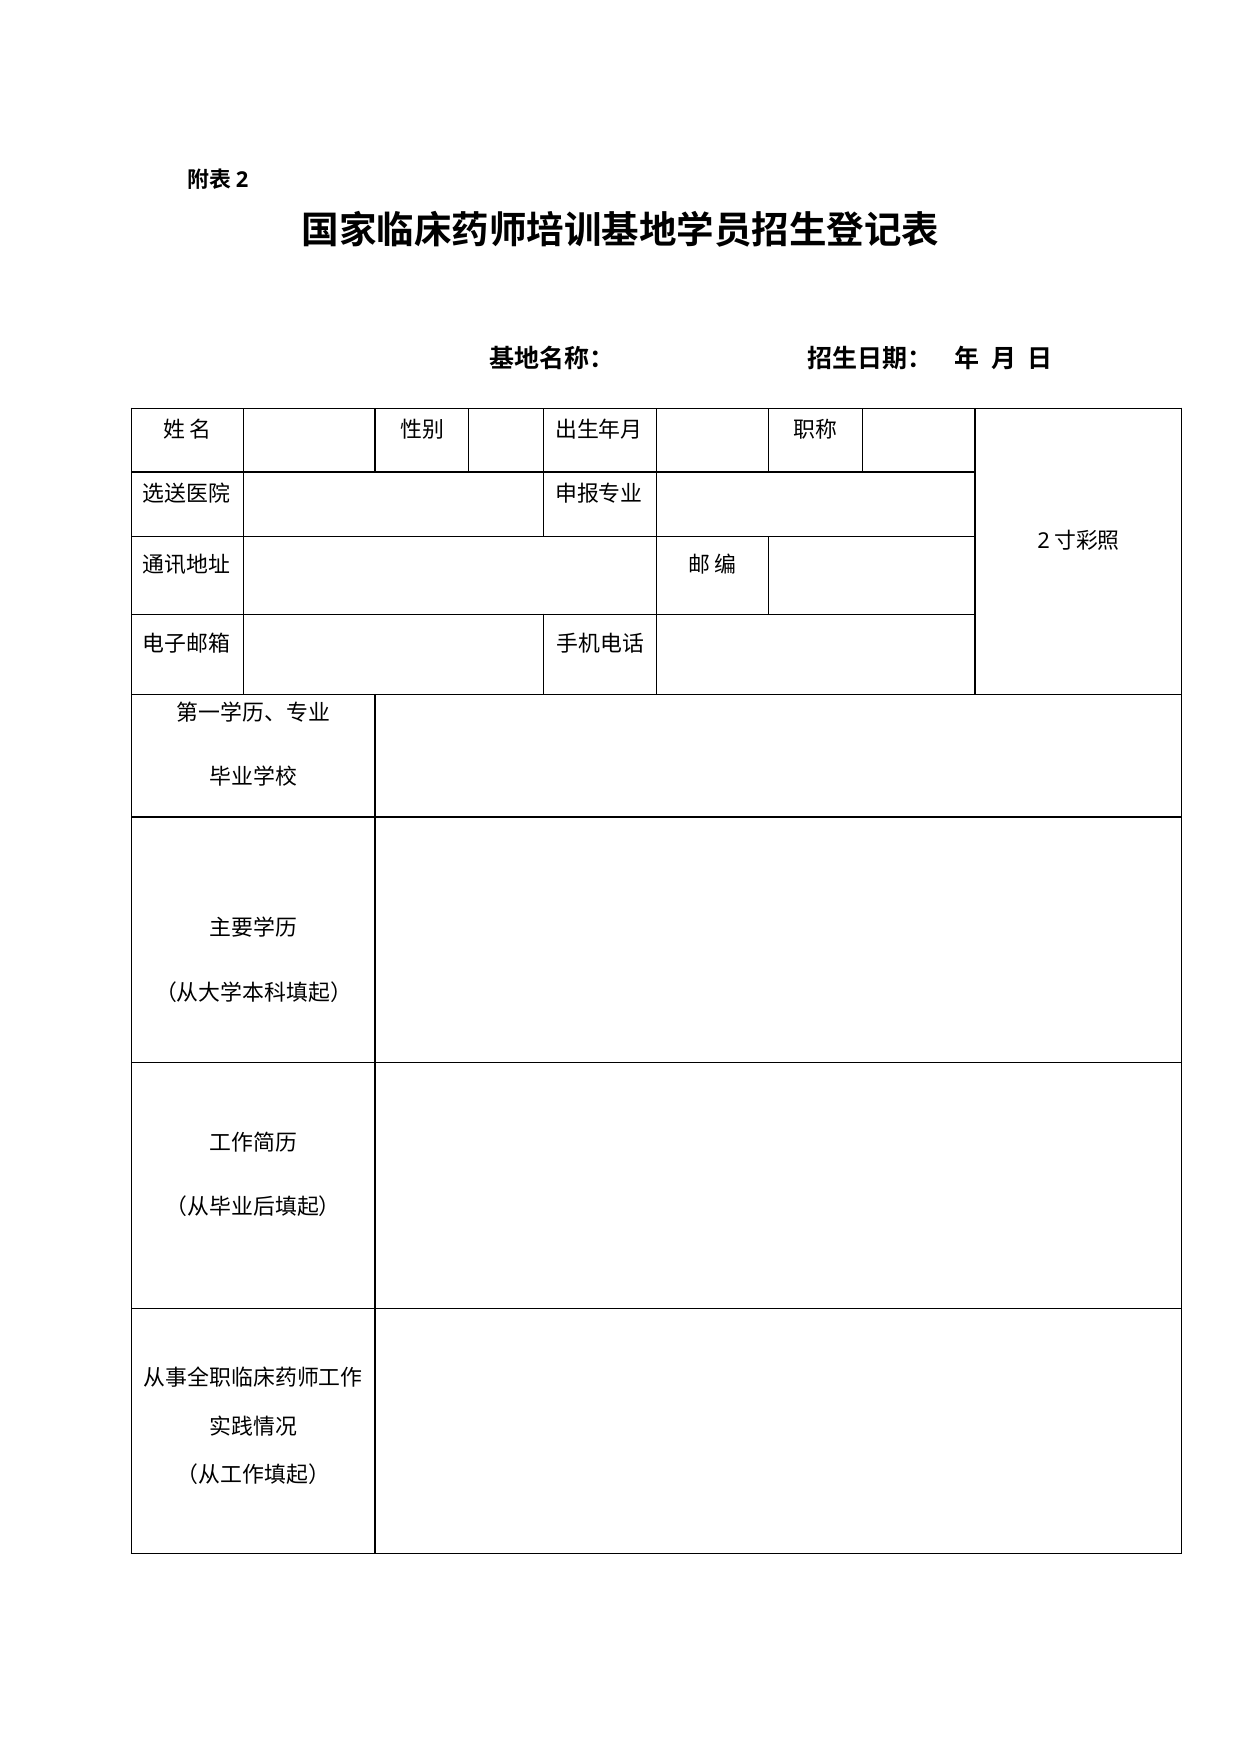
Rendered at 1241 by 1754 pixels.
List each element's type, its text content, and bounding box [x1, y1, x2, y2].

table_cell [769, 537, 974, 613]
table_cell 邮 编 [657, 537, 768, 613]
table_cell 工作简历 （从毕业后填起） [132, 1063, 374, 1307]
table_header 姓 名 [132, 409, 243, 471]
table_cell 从事全职临床药师工作实践情况 （从工作填起） [132, 1309, 374, 1553]
table_header [244, 409, 374, 471]
table_header 2寸彩照 [976, 409, 1181, 694]
table_cell [657, 615, 974, 694]
table_cell 通讯地址 [132, 537, 243, 613]
table_cell 第一学历、专业 毕业学校 [132, 695, 374, 816]
table_cell 主要学历 （从大学本科填起） [132, 818, 374, 1062]
table_cell [376, 1309, 1181, 1553]
text 国家临床药师培训基地学员招生登记表 [187, 194, 1053, 259]
table_cell 申报专业 [544, 473, 656, 536]
table_header [863, 409, 974, 471]
table_header [469, 409, 543, 471]
text 基地名称： 招生日期： 年 月 日 [187, 324, 1053, 389]
table_cell 手机电话 [544, 615, 656, 694]
table_header 性别 [376, 409, 468, 471]
table_header 职称 [769, 409, 862, 471]
text 附表2 [187, 162, 1053, 194]
table_cell [376, 1063, 1181, 1307]
table_cell 电子邮箱 [132, 615, 243, 694]
table_cell [244, 473, 543, 536]
table_header [657, 409, 768, 471]
table_cell 选送医院 [132, 473, 243, 536]
table_cell [244, 615, 543, 694]
table_cell [376, 695, 1181, 816]
table_cell [376, 818, 1181, 1062]
table_cell [657, 473, 974, 536]
table_cell [244, 537, 656, 613]
table_header 出生年月 [544, 409, 656, 471]
